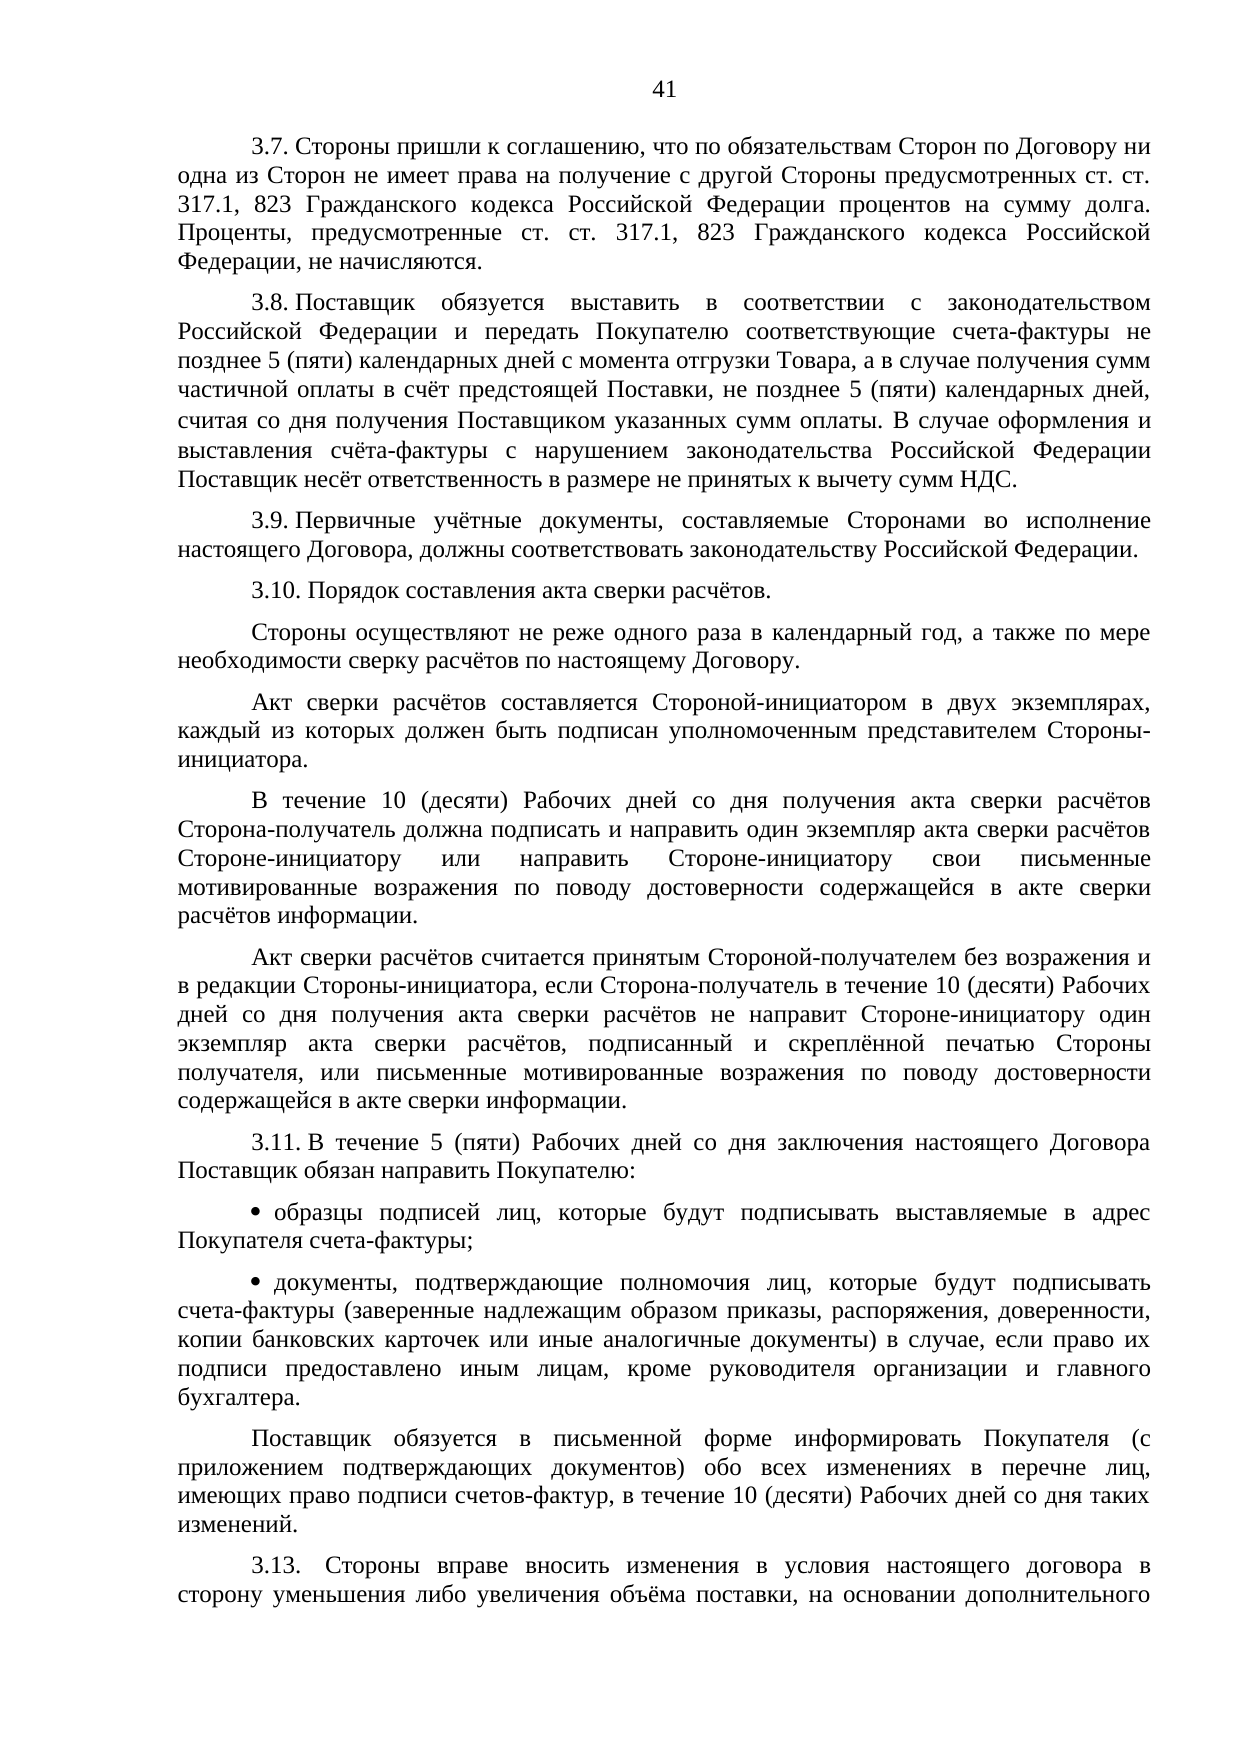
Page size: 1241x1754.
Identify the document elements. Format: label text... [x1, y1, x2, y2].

text В течение 10 (десяти) Рабочих дней со дня получения акта сверки расчётов Сторона-получатель должна подписать и направить один экземпляр акта сверки расчётов Стороне-инициатору или направить Стороне-инициатору свои письменные мотивированные возражения по поводу достоверности содержащейся в акте сверки расчётов информации. [177, 786, 1152, 929]
list В течение 5 (пяти) Рабочих дней со дня заключения настоящего Договора Поставщик обязан направить Покупателю: [177, 1127, 1152, 1184]
text Акт сверки расчётов считается принятым Стороной-получателем без возражения и в редакции Стороны-инициатора, если Сторона-получатель в течение 10 (десяти) Рабочих дней со дня получения акта сверки расчётов не направит Стороне-инициатору один экземпляр акта сверки расчётов, подписанный и скреплённой печатью Стороны получателя, или письменные мотивированные возражения по поводу достоверности содержащейся в акте сверки информации. [177, 942, 1152, 1114]
list Первичные учётные документы, составляемые Сторонами во исполнение настоящего Договора, должны соответствовать законодательству Российской Федерации. [177, 506, 1152, 563]
list Поставщик обязуется выставить в соответствии с законодательством Российской Федерации и передать Покупателю соответствующие счета-фактуры не позднее 5 (пяти) календарных дней с момента отгрузки Товара, а в случае получения сумм частичной оплаты в счёт предстоящей Поставки, не позднее 5 (пяти) календарных дней, считая со дня получения Поставщиком указанных сумм оплаты. В случае оформления и выставления счёта-фактуры с нарушением законодательства Российской Федерации Поставщик несёт ответственность в размере не принятых к вычету сумм НДС. [177, 287, 1152, 493]
list образцы подписей лиц, которые будут подписывать выставляемые в адрес Покупателя счета-фактуры; [177, 1197, 1152, 1254]
list Порядок составления акта сверки расчётов. [177, 576, 1152, 604]
list Стороны пришли к соглашению, что по обязательствам Сторон по Договору ни одна из Сторон не имеет права на получение с другой Стороны предусмотренных ст. ст. 317.1, 823 Гражданского кодекса Российской Федерации процентов на сумму долга. Проценты, предусмотренные ст. ст. 317.1, 823 Гражданского кодекса Российской Федерации, не начисляются. [177, 131, 1152, 275]
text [177, 1551, 1152, 1608]
text Стороны осуществляют не реже одного раза в календарный год, а также по мере необходимости сверку расчётов по настоящему Договору. [177, 617, 1152, 674]
text Акт сверки расчётов составляется Стороной-инициатором в двух экземплярах, каждый из которых должен быть подписан уполномоченным представителем Стороны-инициатора. [177, 687, 1152, 773]
list документы, подтверждающие полномочия лиц, которые будут подписывать счета-фактуры (заверенные надлежащим образом приказы, распоряжения, доверенности, копии банковских карточек или иные аналогичные документы) в случае, если право их подписи предоставлено иным лицам, кроме руководителя организации и главного бухгалтера. [177, 1267, 1152, 1411]
text Поставщик обязуется в письменной форме информировать Покупателя (с приложением подтверждающих документов) обо всех изменениях в перечне лиц, имеющих право подписи счетов-фактур, в течение 10 (десяти) Рабочих дней со дня таких изменений. [177, 1423, 1152, 1538]
